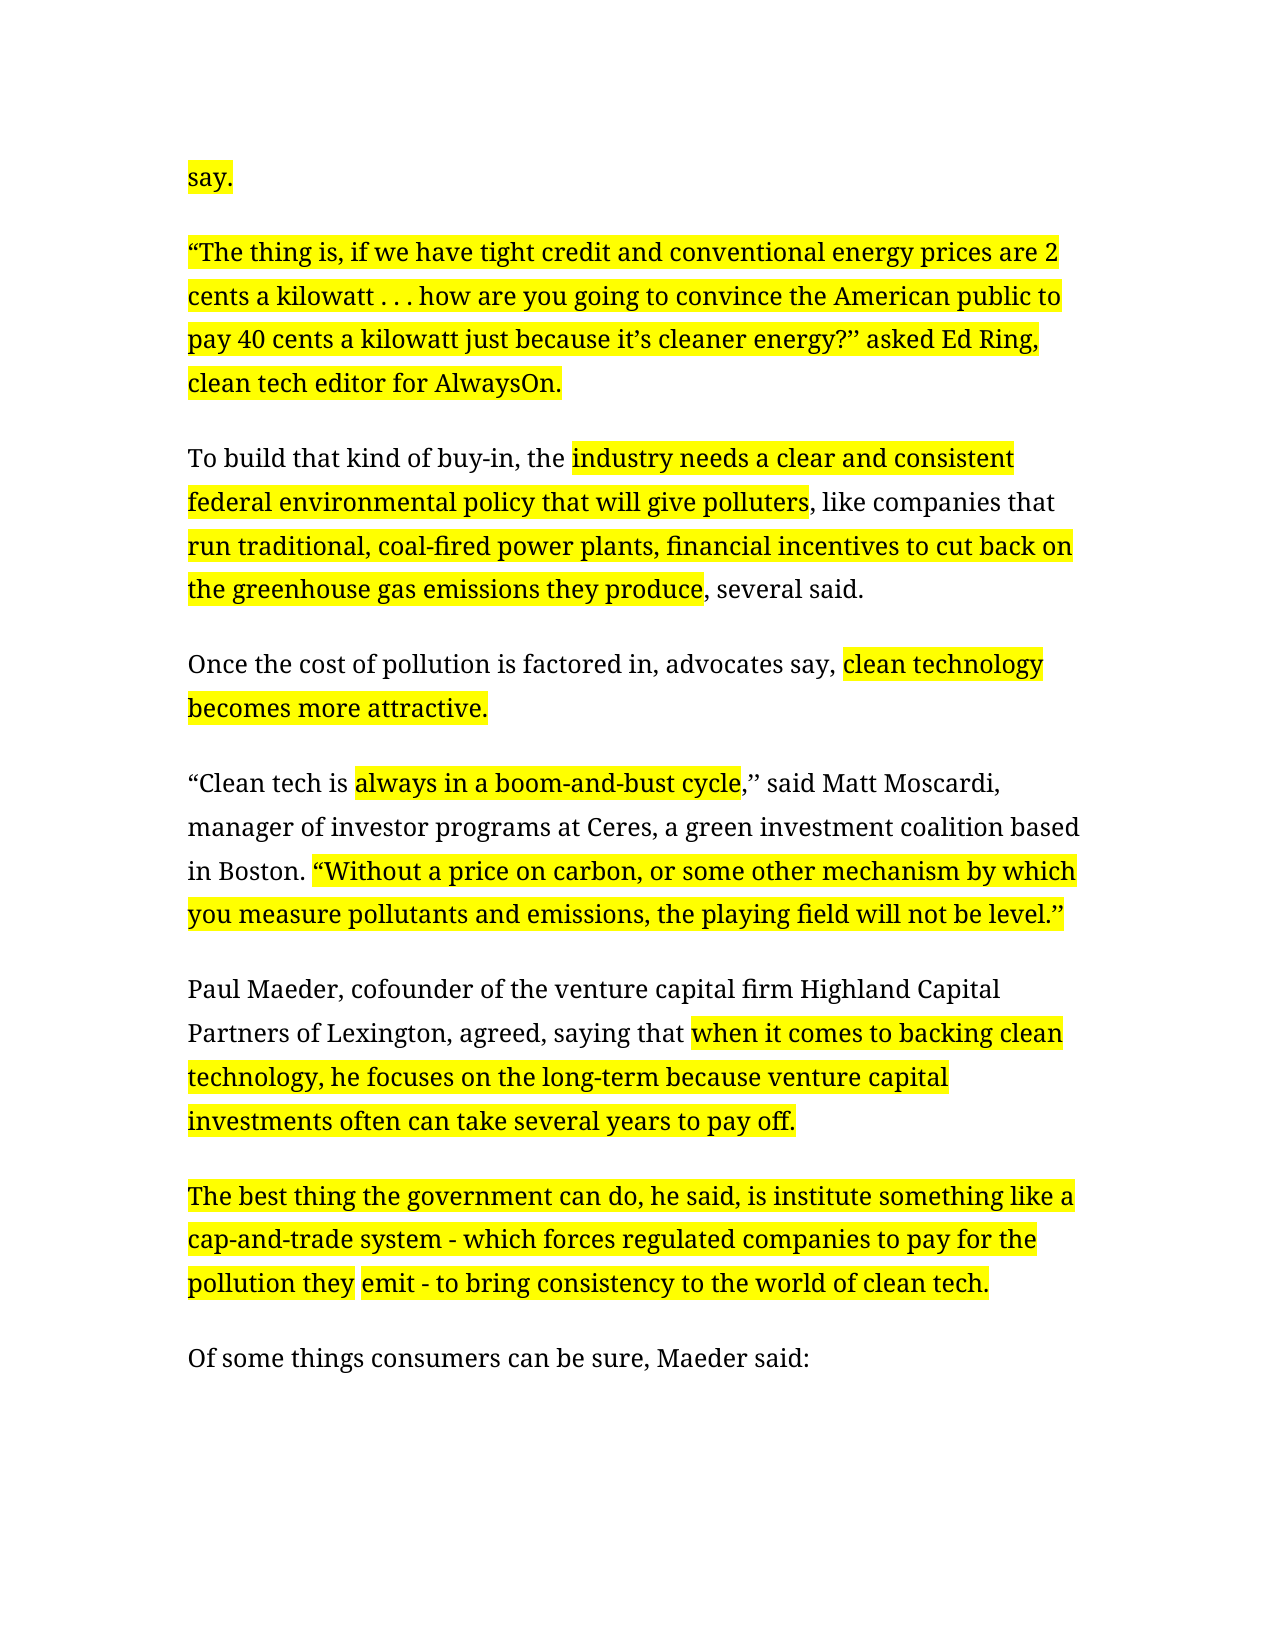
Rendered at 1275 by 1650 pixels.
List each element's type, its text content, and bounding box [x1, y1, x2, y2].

text The best thing the government can do, he said, is institute something like a cap-and-trade system - which forces regulated companies to pay for the pollution they emit - to bring consistency to the world of clean tech. [187, 1169, 1087, 1300]
text “Clean tech is always in a boom-and-bust cycle,’’ said Matt Moscardi, manager of investor programs at Ceres, a green investment coalition based in Boston. “Without a price on carbon, or some other mechanism by which you measure pollutants and emissions, the playing field will not be level.’’ [187, 756, 1087, 931]
text Once the cost of pollution is factored in, advocates say, clean technology becomes more attractive. [187, 637, 1087, 725]
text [187, 150, 1087, 194]
text “The thing is, if we have tight credit and conventional energy prices are 2 cents a kilowatt . . . how are you going to convince the American public to pay 40 cents a kilowatt just because it’s cleaner energy?’’ asked Ed Ring, clean tech editor for AlwaysOn. [187, 225, 1087, 400]
text Of some things consumers can be sure, Maeder said: [187, 1331, 1087, 1375]
text To build that kind of buy-in, the industry needs a clear and consistent federal environmental policy that will give polluters, like companies that run traditional, coal-fired power plants, financial incentives to cut back on the greenhouse gas emissions they produce, several said. [187, 431, 1087, 606]
text Paul Maeder, cofounder of the venture capital firm Highland Capital Partners of Lexington, agreed, saying that when it comes to backing clean technology, he focuses on the long-term because venture capital investments often can take several years to pay off. [187, 962, 1087, 1137]
